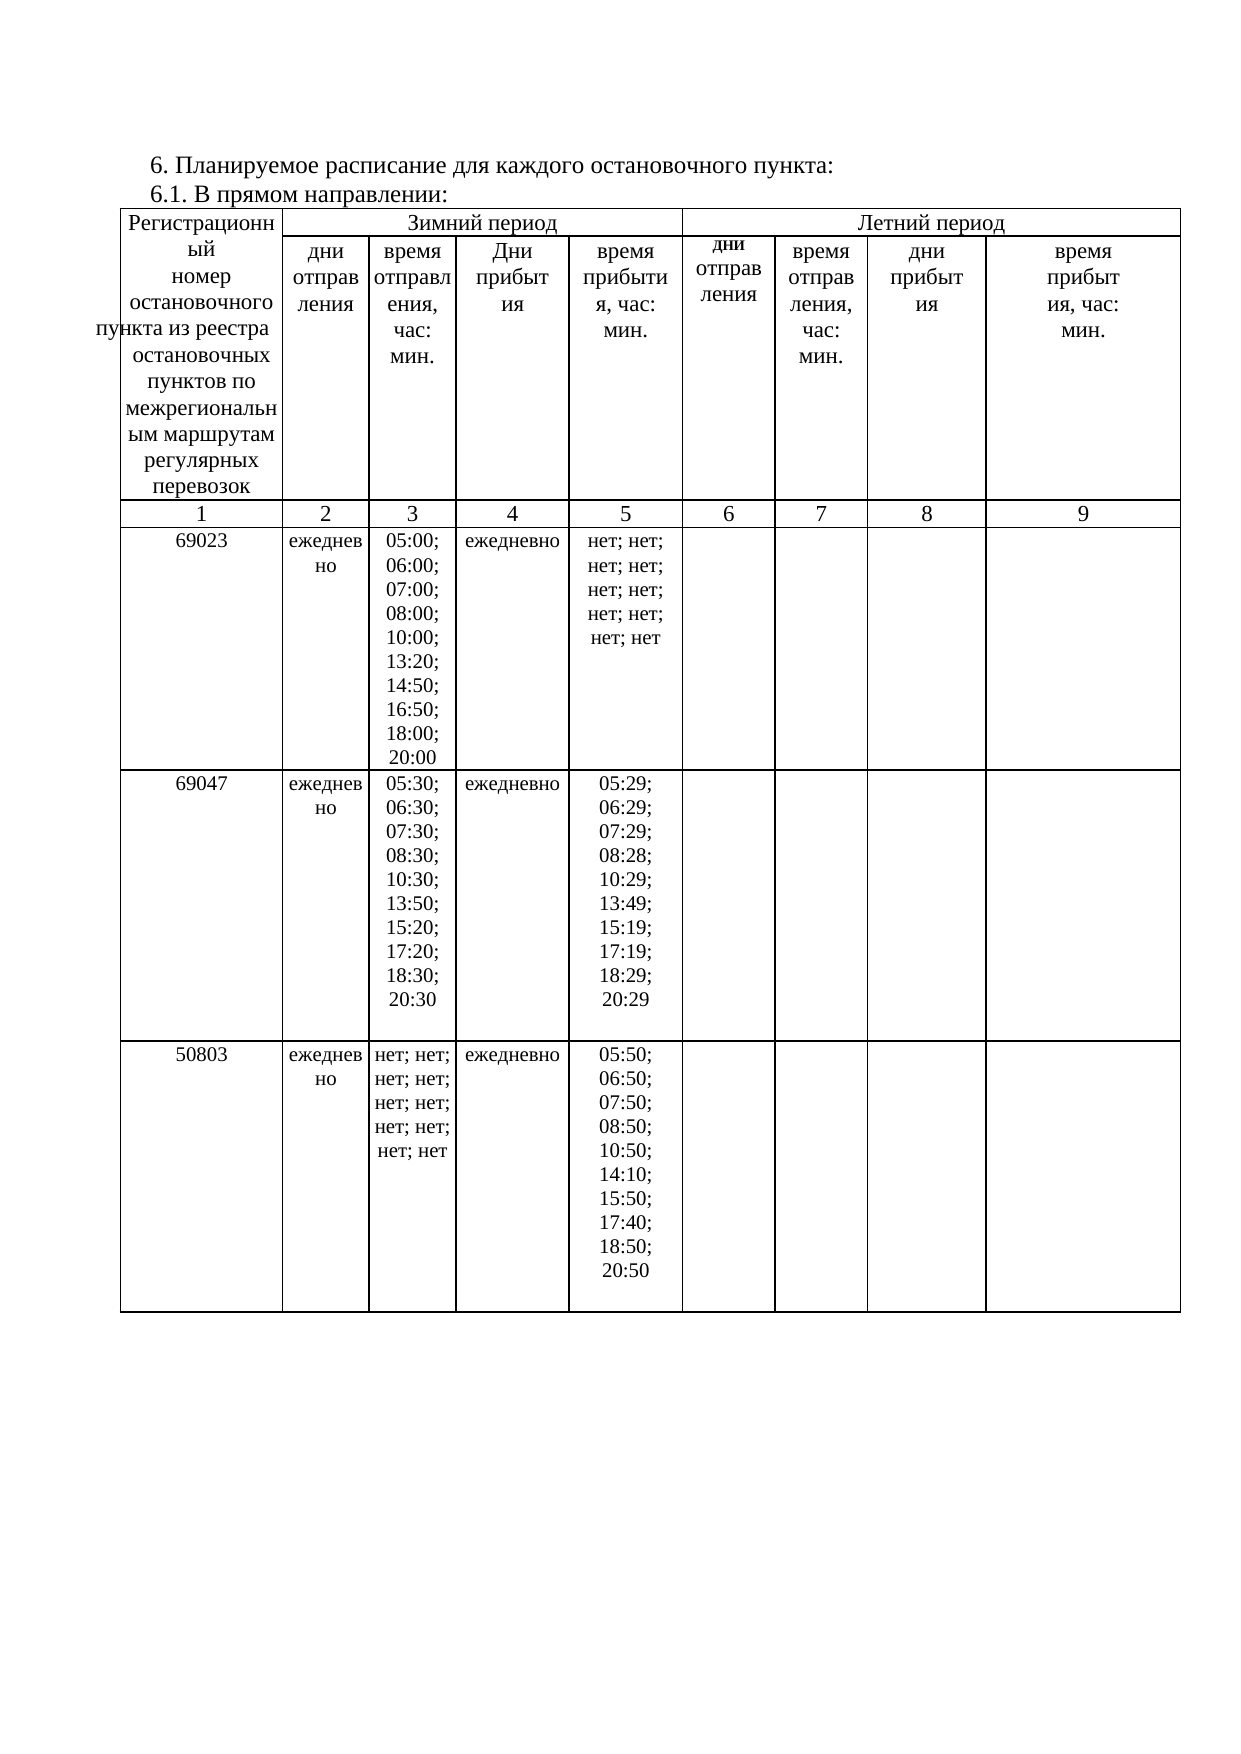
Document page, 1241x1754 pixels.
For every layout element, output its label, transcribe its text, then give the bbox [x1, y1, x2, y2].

table_header Регистрационный номер остановочного пункта из реестра остановочных пунктов по межрегиональным маршрутам регулярных перевозок [121, 209, 282, 499]
table_cell [683, 528, 774, 769]
table_cell 1 [121, 501, 282, 527]
table_cell [776, 771, 867, 1040]
table_cell [776, 528, 867, 769]
table_header Зимний период [283, 209, 682, 235]
table_cell 7 [776, 501, 867, 527]
table_cell 2 [283, 501, 368, 527]
table_cell ежедневно [283, 1042, 368, 1311]
table_cell [987, 771, 1180, 1040]
table_cell 8 [868, 501, 985, 527]
table_cell дни отправ ления [283, 237, 368, 499]
table_cell 6 [683, 501, 774, 527]
table_cell ежедневно [457, 1042, 568, 1311]
table_cell 3 [370, 501, 455, 527]
table_cell ежедневно [283, 771, 368, 1040]
table_cell время отправл ения, час: мин. [370, 237, 455, 499]
table_cell время прибыт ия, час: мин. [987, 237, 1180, 499]
table_cell нет; нет; нет; нет; нет; нет; нет; нет; нет; нет [570, 528, 682, 769]
table_cell ежедневно [457, 528, 568, 769]
table_header Летний период [683, 209, 1180, 235]
table_cell 4 [457, 501, 568, 527]
table_cell Дни прибыт ия [457, 237, 568, 499]
table_cell 9 [987, 501, 1180, 527]
table_cell [683, 771, 774, 1040]
table_cell дни прибыт ия [868, 237, 985, 499]
text 6.1. В прямом направлении: [150, 179, 1090, 207]
table_cell 05:29; 06:29; 07:29; 08:28; 10:29; 13:49; 15:19; 17:19; 18:29; 20:29 [570, 771, 682, 1040]
table_cell [987, 528, 1180, 769]
table_cell ежедневно [457, 771, 568, 1040]
table_cell время прибыти я, час: мин. [570, 237, 682, 499]
table_cell [987, 1042, 1180, 1311]
table_cell нет; нет; нет; нет; нет; нет; нет; нет; нет; нет [370, 1042, 455, 1311]
table_cell 50803 [121, 1042, 282, 1311]
table_cell 69023 [121, 528, 282, 769]
table_cell 05:30; 06:30; 07:30; 08:30; 10:30; 13:50; 15:20; 17:20; 18:30; 20:30 [370, 771, 455, 1040]
table_cell время отправ ления, час: мин. [776, 237, 867, 499]
table_cell 05:00; 06:00; 07:00; 08:00; 10:00; 13:20; 14:50; 16:50; 18:00; 20:00 [370, 528, 455, 769]
text 6. Планируемое расписание для каждого остановочного пункта: [150, 150, 1090, 179]
table_cell [868, 771, 985, 1040]
table_cell [683, 1042, 774, 1311]
table_cell [776, 1042, 867, 1311]
table_cell 69047 [121, 771, 282, 1040]
table_cell 5 [570, 501, 682, 527]
table_cell [868, 528, 985, 769]
table_cell ДНИ отправ ления [683, 237, 774, 499]
table_cell ежедневно [283, 528, 368, 769]
table_cell 05:50; 06:50; 07:50; 08:50; 10:50; 14:10; 15:50; 17:40; 18:50; 20:50 [570, 1042, 682, 1311]
table_cell [868, 1042, 985, 1311]
